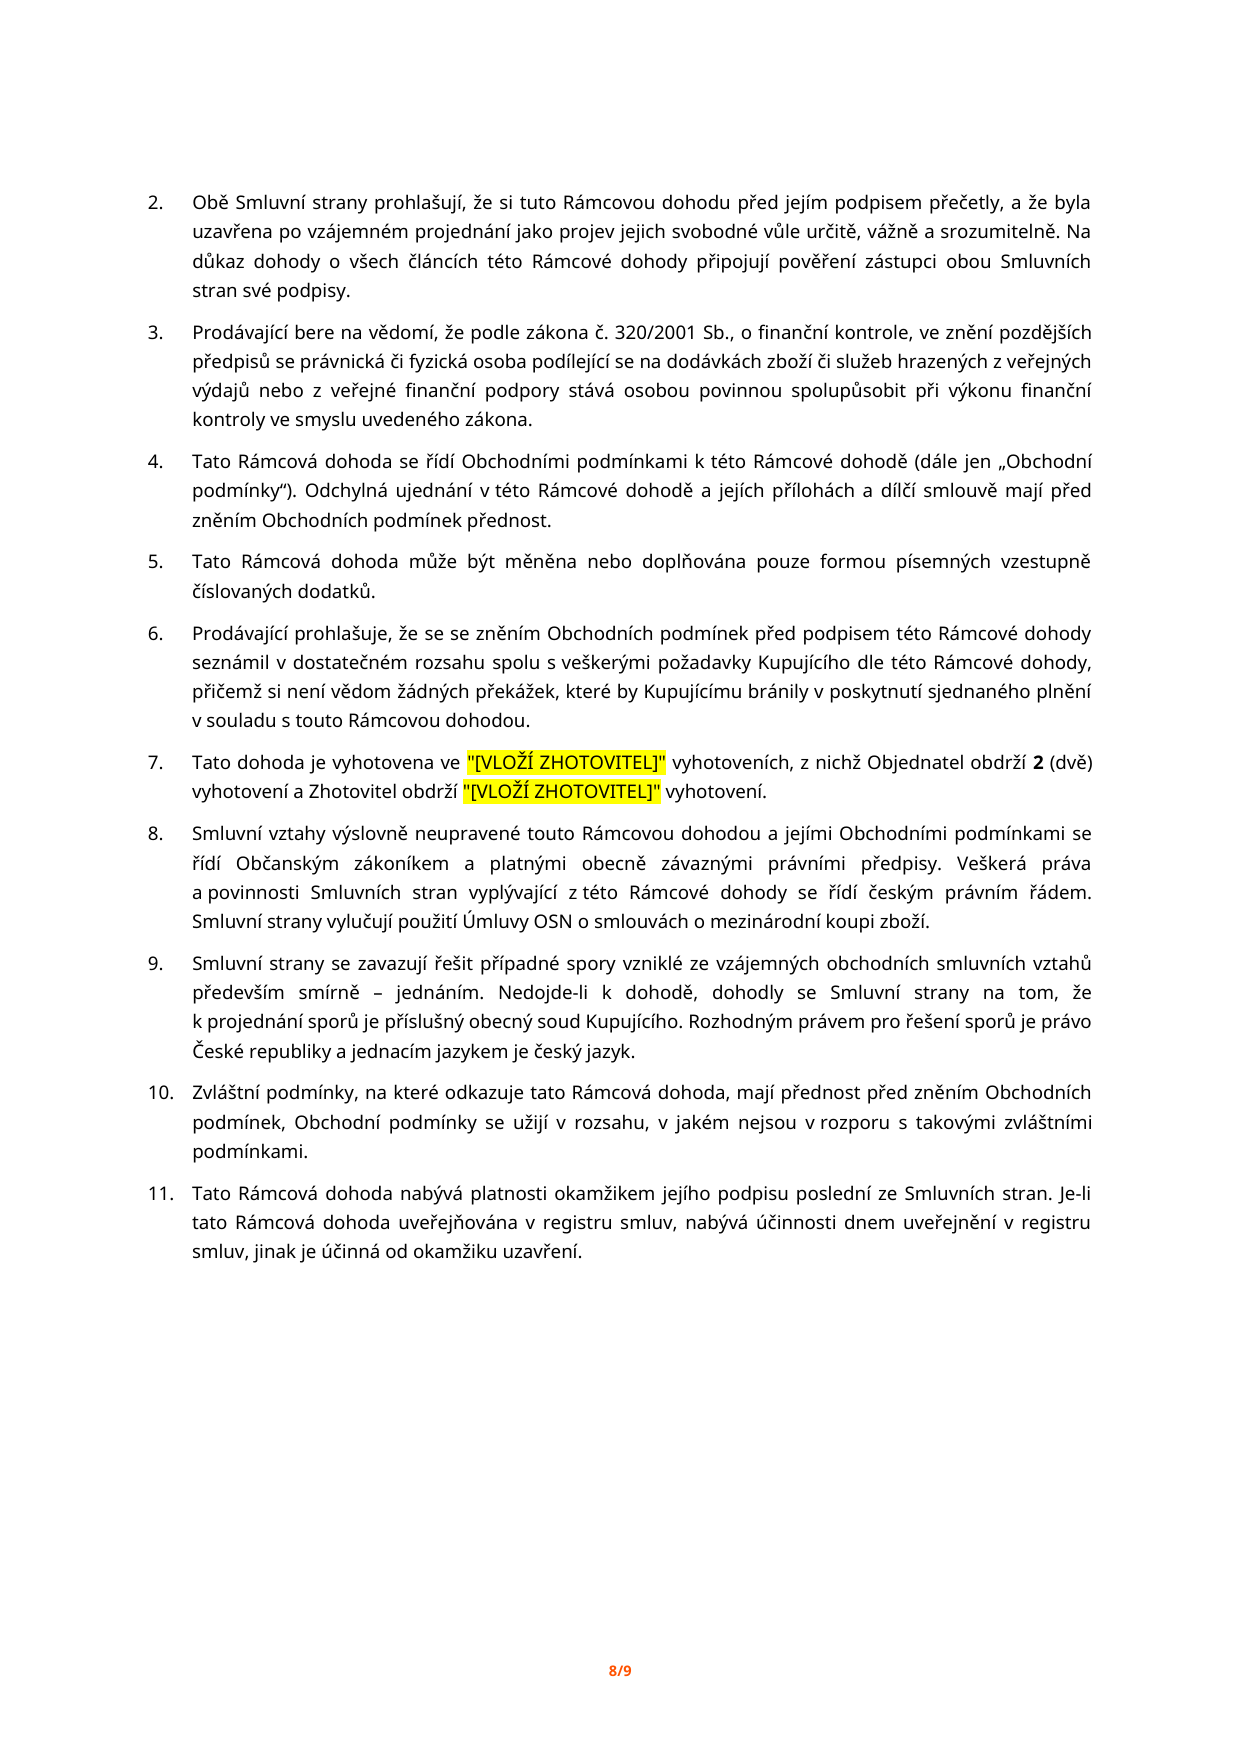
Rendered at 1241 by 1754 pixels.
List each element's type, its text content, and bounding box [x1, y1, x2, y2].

list Smluvní vztahy výslovně neupravené touto Rámcovou dohodou a jejími Obchodními podmínkami se řídí Občanským zákoníkem a platnými obecně závaznými právními předpisy. Veškerá práva a povinnosti Smluvních stran vyplývající z této Rámcové dohody se řídí českým právním řádem. Smluvní strany vylučují použití Úmluvy OSN o smlouvách o mezinárodní koupi zboží. [148, 821, 1093, 934]
list Prodávající bere na vědomí, že podle zákona č. 320/2001 Sb., o finanční kontrole, ve znění pozdějších předpisů se právnická či fyzická osoba podílející se na dodávkách zboží či služeb hrazených z veřejných výdajů nebo z veřejné finanční podpory stává osobou povinnou spolupůsobit při výkonu finanční kontroly ve smyslu uvedeného zákona. [148, 319, 1093, 432]
list Tato Rámcová dohoda se řídí Obchodními podmínkami k této Rámcové dohodě (dále jen „Obchodní podmínky“). Odchylná ujednání v této Rámcové dohodě a jejích přílohách a dílčí smlouvě mají před zněním Obchodních podmínek přednost. [148, 448, 1093, 533]
list Tato dohoda je vyhotovena ve "[VLOŽÍ ZHOTOVITEL]" vyhotoveních, z nichž Objednatel obdrží 2 (dvě) vyhotovení a Zhotovitel obdrží "[VLOŽÍ ZHOTOVITEL]" vyhotovení. [148, 749, 1093, 804]
list Tato Rámcová dohoda může být měněna nebo doplňována pouze formou písemných vzestupně číslovaných dodatků. [148, 549, 1093, 604]
list Smluvní strany se zavazují řešit případné spory vzniklé ze vzájemných obchodních smluvních vztahů především smírně – jednáním. Nedojde-li k dohodě, dohodly se Smluvní strany na tom, že k projednání sporů je příslušný obecný soud Kupujícího. Rozhodným právem pro řešení sporů je právo České republiky a jednacím jazykem je český jazyk. [148, 950, 1093, 1063]
list Obě Smluvní strany prohlašují, že si tuto Rámcovou dohodu před jejím podpisem přečetly, a že byla uzavřena po vzájemném projednání jako projev jejich svobodné vůle určitě, vážně a srozumitelně. Na důkaz dohody o všech článcích této Rámcové dohody připojují pověření zástupci obou Smluvních stran své podpisy. [148, 189, 1093, 303]
list Zvláštní podmínky, na které odkazuje tato Rámcová dohoda, mají přednost před zněním Obchodních podmínek, Obchodní podmínky se užijí v rozsahu, v jakém nejsou v rozporu s takovými zvláštními podmínkami. [148, 1080, 1093, 1164]
list Tato Rámcová dohoda nabývá platnosti okamžikem jejího podpisu poslední ze Smluvních stran. Je-li tato Rámcová dohoda uveřejňována v registru smluv, nabývá účinnosti dnem uveřejnění v registru smluv, jinak je účinná od okamžiku uzavření. [148, 1180, 1093, 1264]
list Prodávající prohlašuje, že se se zněním Obchodních podmínek před podpisem této Rámcové dohody seznámil v dostatečném rozsahu spolu s veškerými požadavky Kupujícího dle této Rámcové dohody, přičemž si není vědom žádných překážek, které by Kupujícímu bránily v poskytnutí sjednaného plnění v souladu s touto Rámcovou dohodou. [148, 620, 1093, 733]
